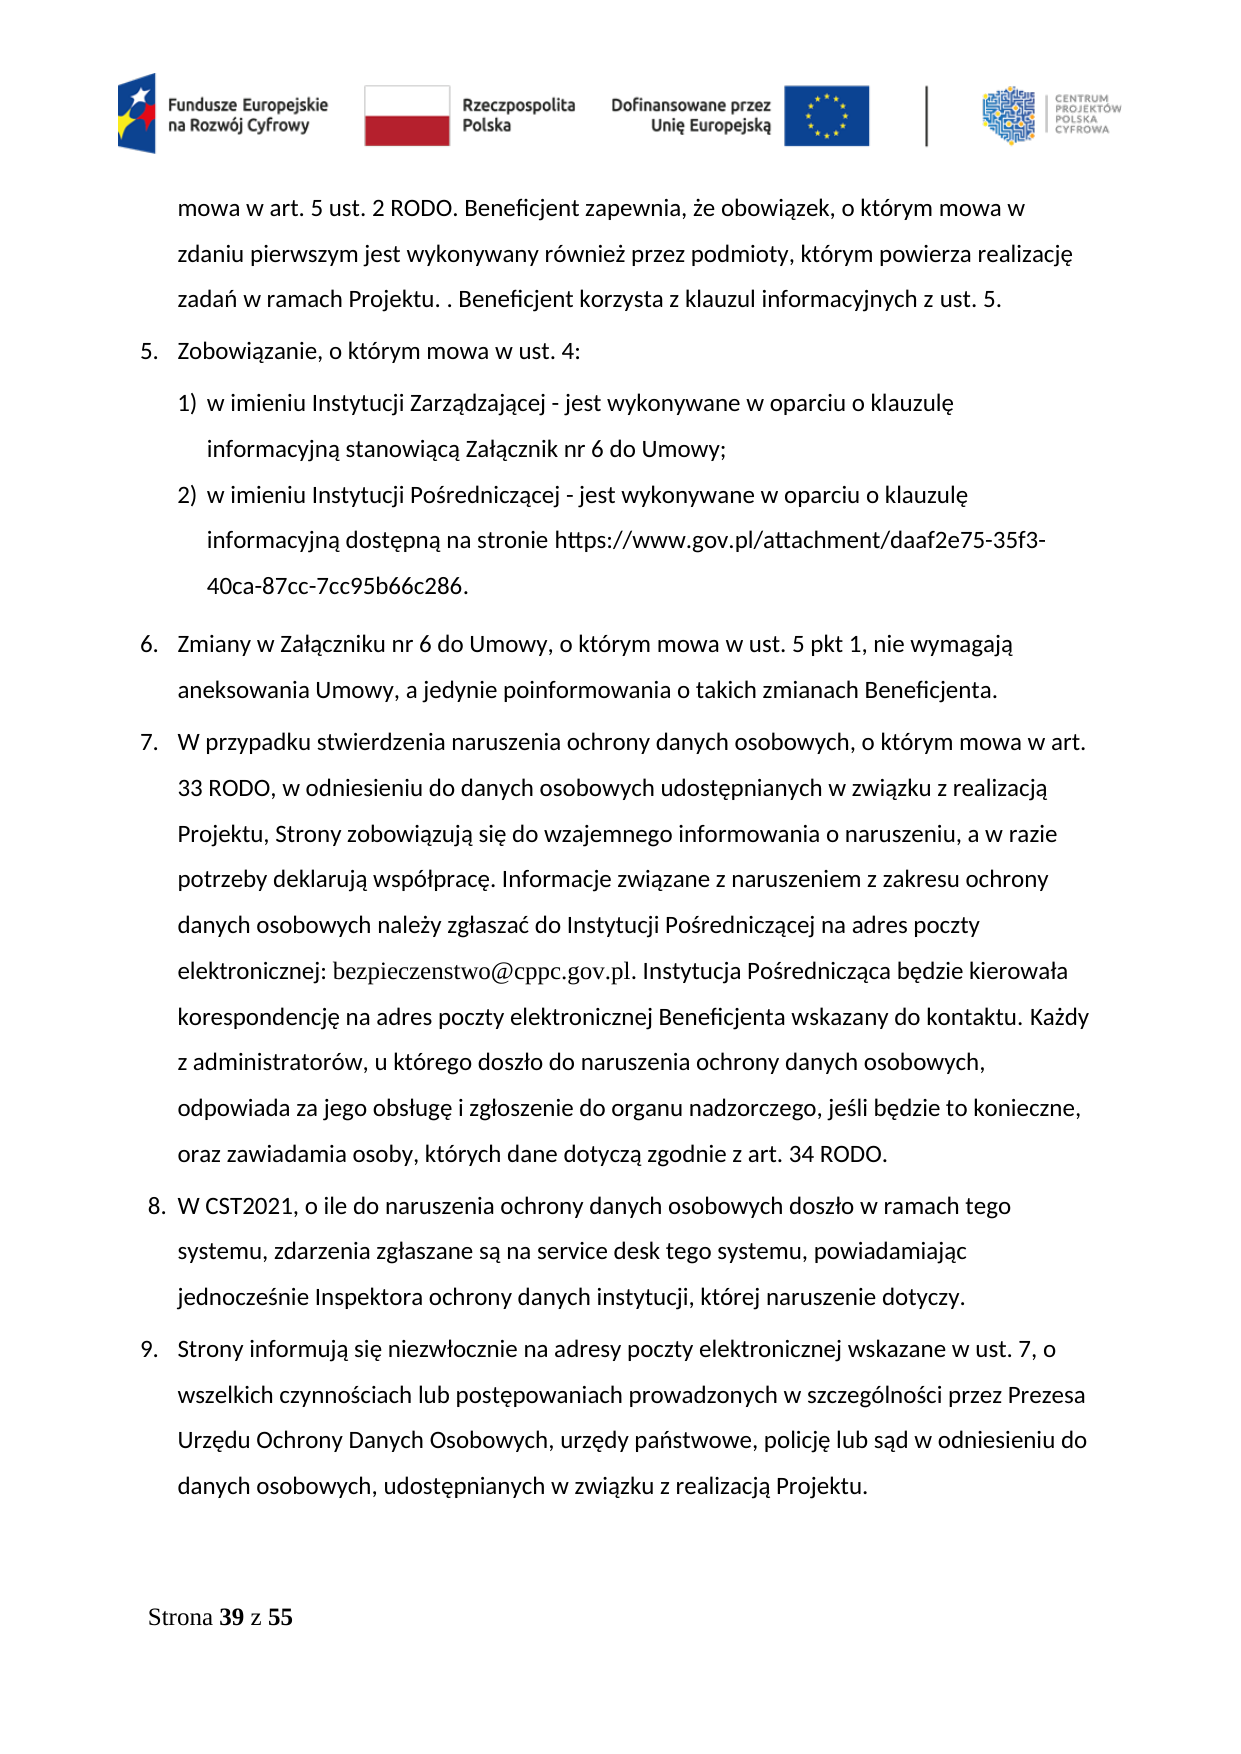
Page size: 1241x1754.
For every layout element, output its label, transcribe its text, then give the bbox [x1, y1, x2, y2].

list W przypadku stwierdzenia naruszenia ochrony danych osobowych, o którym mowa w art. 33 RODO, w odniesieniu do danych osobowych udostępnianych w związku z realizacją Projektu, Strony zobowiązują się do wzajemnego informowania o naruszeniu, a w razie potrzeby deklarują współpracę. Informacje związane z naruszeniem z zakresu ochrony danych osobowych należy zgłaszać do Instytucji Pośredniczącej na adres poczty elektronicznej: bezpieczenstwo@cppc.gov.pl. Instytucja Pośrednicząca będzie kierowała korespondencję na adres poczty elektronicznej Beneficjenta wskazany do kontaktu. Każdy z administratorów, u którego doszło do naruszenia ochrony danych osobowych, odpowiada za jego obsługę i zgłoszenie do organu nadzorczego, jeśli będzie to konieczne, oraz zawiadamia osoby, których dane dotyczą zgodnie z art. 34 RODO. [140, 726, 1093, 1168]
list Strony informują się niezwłocznie na adresy poczty elektronicznej wskazane w ust. 7, o wszelkich czynnościach lub postępowaniach prowadzonych w szczególności przez Prezesa Urzędu Ochrony Danych Osobowych, urzędy państwowe, policję lub sąd w odniesieniu do danych osobowych, udostępnianych w związku z realizacją Projektu. [140, 1333, 1093, 1501]
list Zmiany w Załączniku nr 6 do Umowy, o którym mowa w ust. 5 pkt 1, nie wymagają aneksowania Umowy, a jedynie poinformowania o takich zmianach Beneficjenta. [140, 628, 1093, 705]
list w imieniu Instytucji Pośredniczącej - jest wykonywane w oparciu o klauzulę informacyjną dostępną na stronie https://www.gov.pl/attachment/daaf2e75-35f3-40ca-87cc-7cc95b66c286. [177, 479, 1093, 601]
picture [118, 73, 1122, 154]
list Zobowiązanie, o którym mowa w ust. 4: [140, 335, 1093, 366]
list W CST2021, o ile do naruszenia ochrony danych osobowych doszło w ramach tego systemu, zdarzenia zgłaszane są na service desk tego systemu, powiadamiając jednocześnie Inspektora ochrony danych instytucji, której naruszenie dotyczy. [148, 1190, 1093, 1312]
list w imieniu Instytucji Zarządzającej - jest wykonywane w oparciu o klauzulę informacyjną stanowiącą Załącznik nr 6 do Umowy; [177, 387, 1093, 464]
